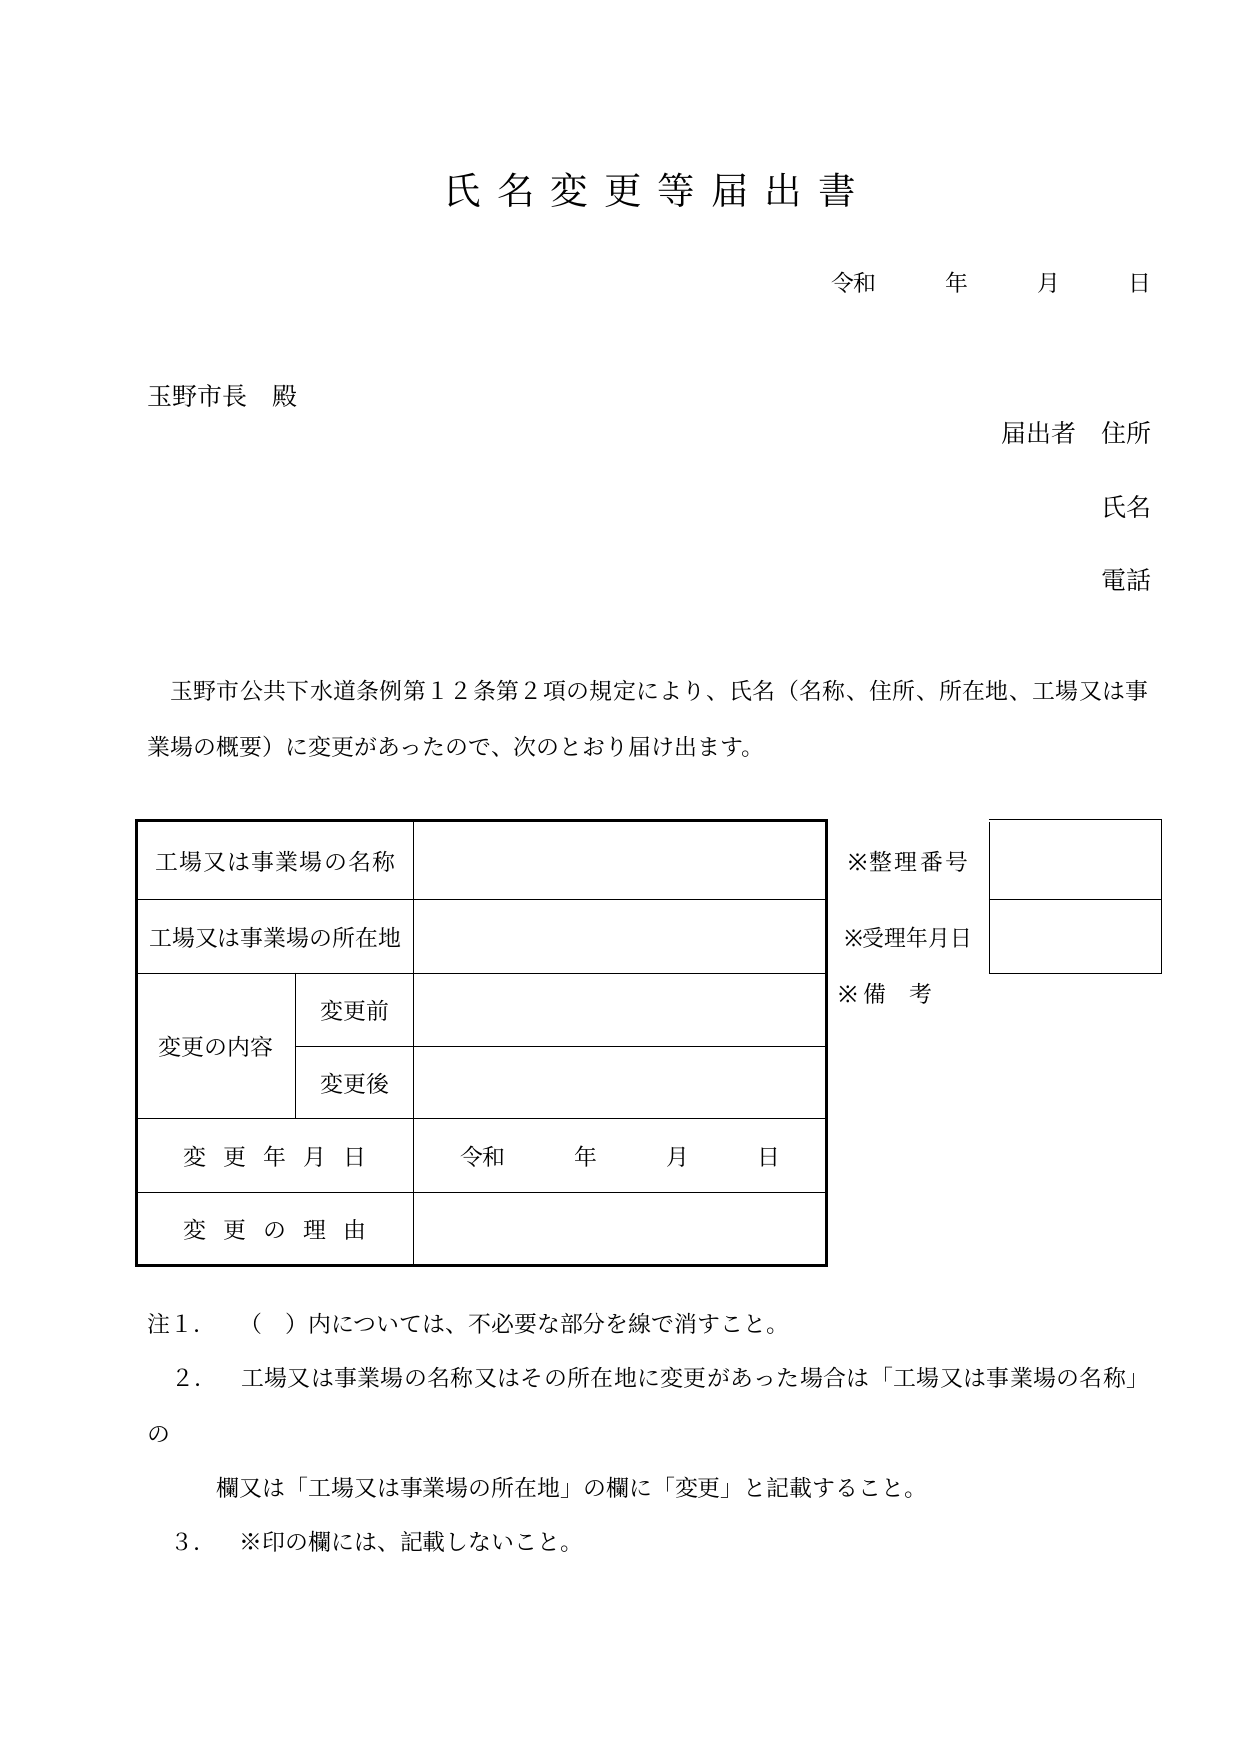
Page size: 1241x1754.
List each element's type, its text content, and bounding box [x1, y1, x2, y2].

table_cell 変更の内容 [138, 974, 295, 1117]
table_header [989, 820, 1161, 899]
text 玉野市公共下水道条例第１２条第２項の規定により、氏名（名称、住所、所在地、工場又は事業場の概要）に変更があったので、次のとおり届け出ます。 [148, 671, 1152, 765]
text 氏名変更等届出書 [148, 151, 1152, 226]
table_cell [414, 900, 825, 972]
text 注１． （ ）内については、不必要な部分を線で消すこと。 [148, 1304, 1152, 1342]
text 届出者 住所 [148, 413, 1152, 451]
table_cell 工場又は事業場の所在地 [138, 900, 413, 972]
table_header 工場又は事業場の名称 [138, 822, 413, 899]
table_cell [414, 974, 825, 1046]
text 電話 [148, 560, 1152, 597]
text ３． ※印の欄には、記載しないこと。 [148, 1522, 1152, 1560]
table_cell 変更前 [296, 974, 413, 1046]
text 氏名 [148, 487, 1152, 524]
table_header [414, 822, 825, 899]
table_cell 変更後 [296, 1047, 413, 1117]
text 玉野市長 殿 [148, 376, 1152, 413]
text 欄又は「工場又は事業場の所在地」の欄に「変更」と記載すること。 [148, 1468, 1152, 1506]
table_cell ※ 備 考 [828, 973, 1161, 1263]
table_cell [990, 900, 1161, 972]
table_cell [414, 1047, 825, 1117]
text 令和 年 月 日 [148, 263, 1152, 301]
table_header ※整理番号 [828, 819, 989, 899]
table_cell 変更の理由 [138, 1193, 413, 1263]
text ２． 工場又は事業場の名称又はその所在地に変更があった場合は「工場又は事業場の名称」の [148, 1358, 1152, 1452]
table_cell 変更年月日 [138, 1119, 413, 1191]
table_cell ※受理年月日 [828, 899, 989, 972]
table_cell 令和 年 月 日 [414, 1119, 825, 1191]
table_cell [414, 1193, 825, 1263]
